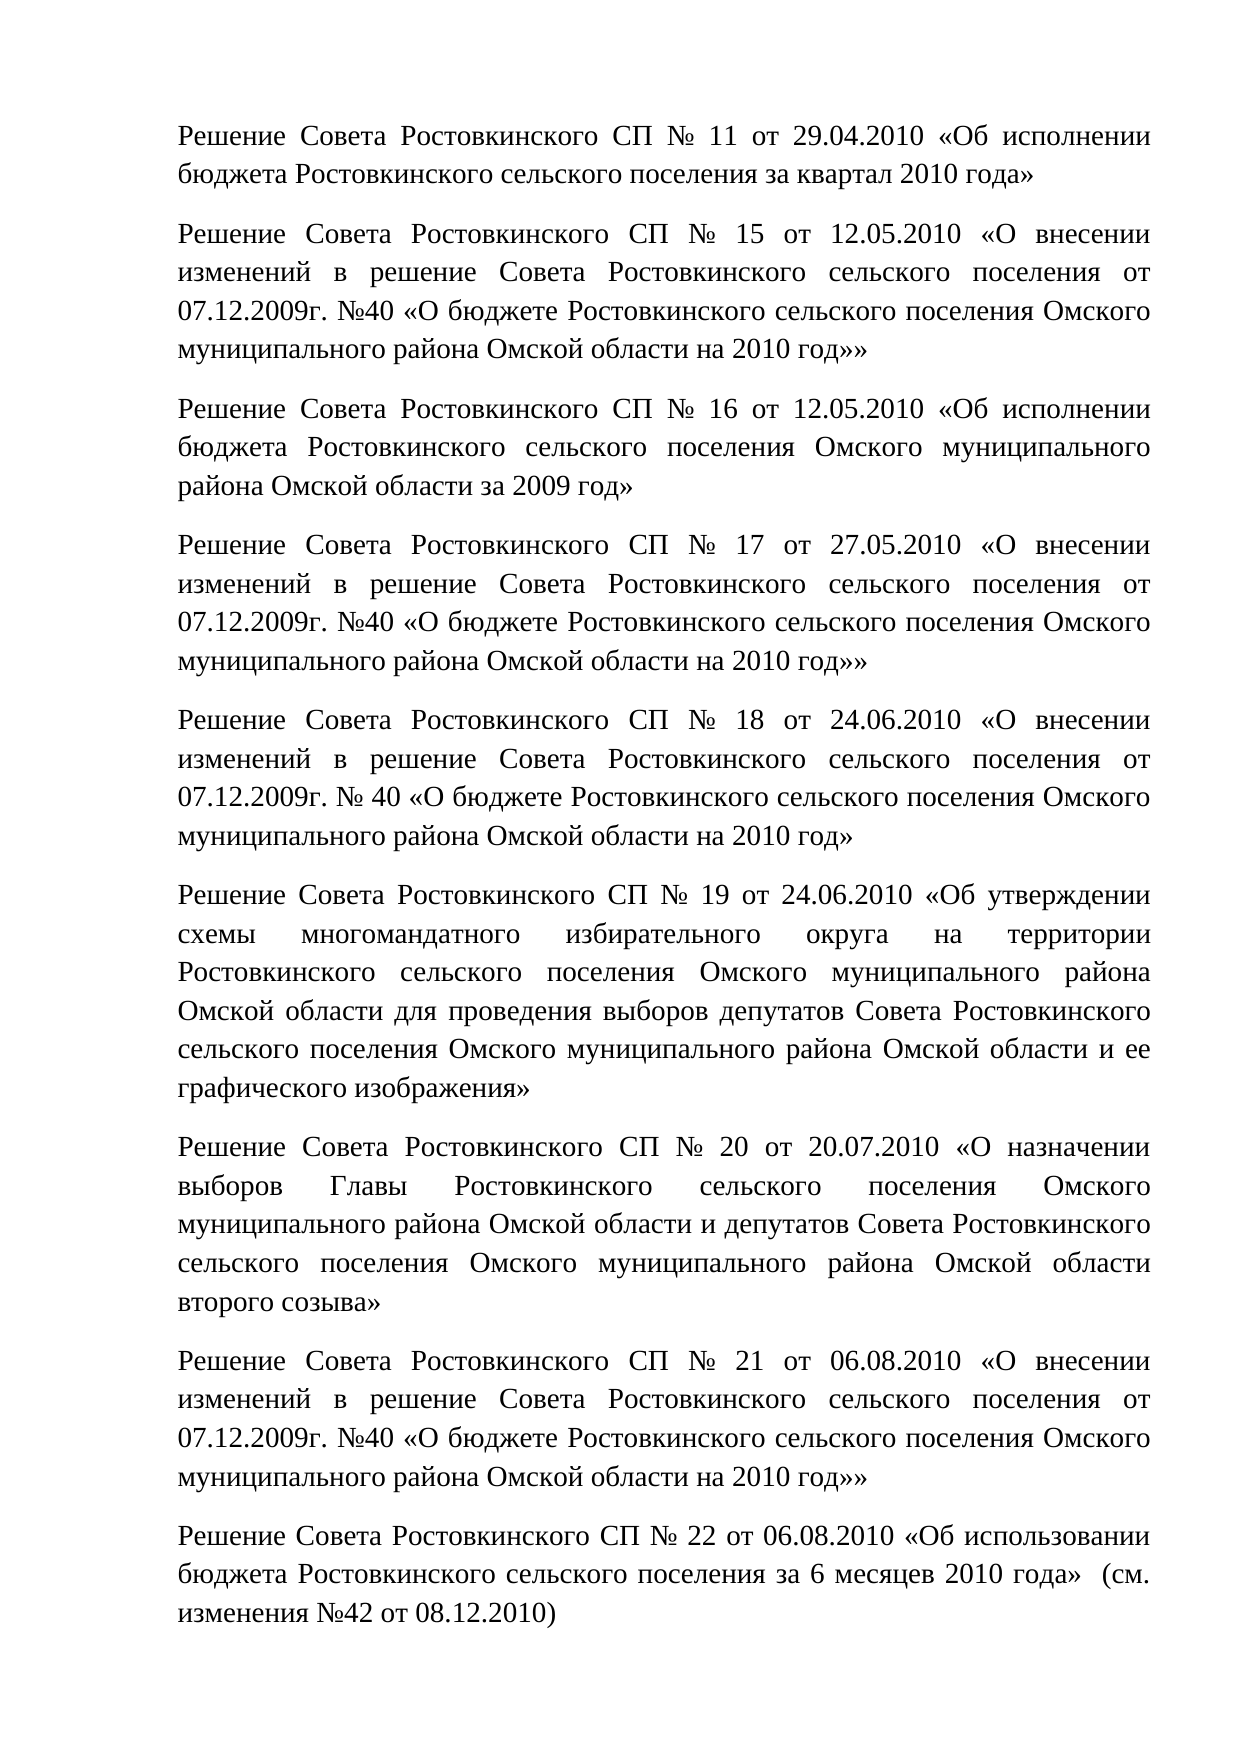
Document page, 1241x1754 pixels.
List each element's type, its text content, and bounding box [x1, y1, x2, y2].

text Решение Совета Ростовкинского СП № 21 от 06.08.2010 «О внесении изменений в решение Совета Ростовкинского сельского поселения от 07.12.2009г. №40 «О бюджете Ростовкинского сельского поселения Омского муниципального района Омской области на 2010 год»» [177, 1343, 1152, 1492]
text Решение Совета Ростовкинского СП № 15 от 12.05.2010 «О внесении изменений в решение Совета Ростовкинского сельского поселения от 07.12.2009г. №40 «О бюджете Ростовкинского сельского поселения Омского муниципального района Омской области на 2010 год»» [177, 216, 1152, 365]
text Решение Совета Ростовкинского СП № 18 от 24.06.2010 «О внесении изменений в решение Совета Ростовкинского сельского поселения от 07.12.2009г. № 40 «О бюджете Ростовкинского сельского поселения Омского муниципального района Омской области на 2010 год» [177, 702, 1152, 852]
text Решение Совета Ростовкинского СП № 20 от 20.07.2010 «О назначении выборов Главы Ростовкинского сельского поселения Омского муниципального района Омской области и депутатов Совета Ростовкинского сельского поселения Омского муниципального района Омской области второго созыва» [177, 1129, 1152, 1317]
text Решение Совета Ростовкинского СП № 16 от 12.05.2010 «Об исполнении бюджета Ростовкинского сельского поселения Омского муниципального района Омской области за 2009 год» [177, 391, 1152, 502]
text Решение Совета Ростовкинского СП № 22 от 06.08.2010 «Об использовании бюджета Ростовкинского сельского поселения за 6 месяцев 2010 года» (см. изменения №42 от 08.12.2010) [177, 1518, 1152, 1629]
text Решение Совета Ростовкинского СП № 11 от 29.04.2010 «Об исполнении бюджета Ростовкинского сельского поселения за квартал 2010 года» [177, 118, 1152, 190]
text Решение Совета Ростовкинского СП № 19 от 24.06.2010 «Об утверждении схемы многомандатного избирательного округа на территории Ростовкинского сельского поселения Омского муниципального района Омской области для проведения выборов депутатов Совета Ростовкинского сельского поселения Омского муниципального района Омской области и ее графического изображения» [177, 877, 1152, 1104]
text Решение Совета Ростовкинского СП № 17 от 27.05.2010 «О внесении изменений в решение Совета Ростовкинского сельского поселения от 07.12.2009г. №40 «О бюджете Ростовкинского сельского поселения Омского муниципального района Омской области на 2010 год»» [177, 527, 1152, 677]
